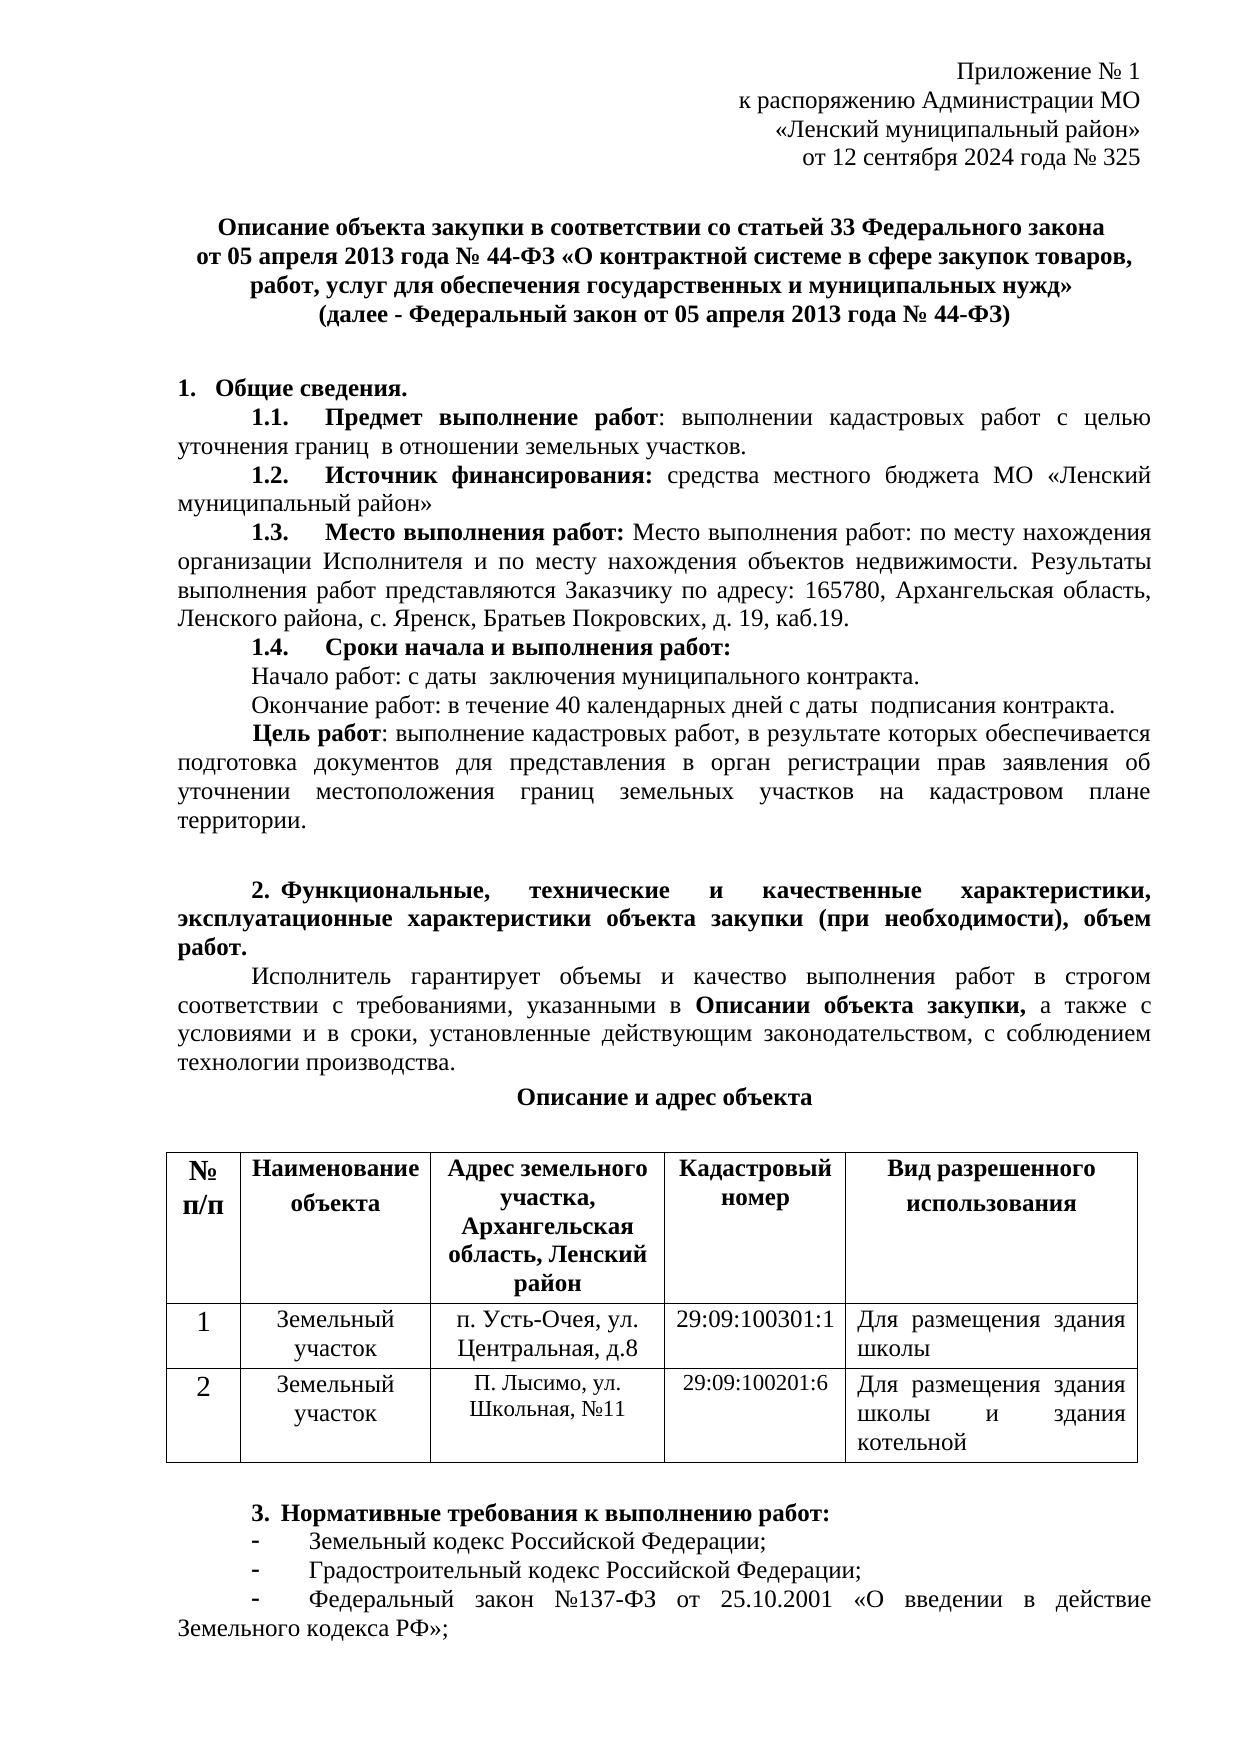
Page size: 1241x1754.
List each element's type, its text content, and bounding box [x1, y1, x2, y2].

text Описание объекта закупки в соответствии со статьей 33 Федерального закона от 05 апреля 2013 года № 44-ФЗ «О контрактной системе в сфере закупок товаров, работ, услуг для обеспечения государственных и муниципальных нужд» (далее - Федеральный закон от 05 апреля 2013 года № 44-ФЗ) [177, 212, 1152, 327]
table_header № п/п [167, 1153, 240, 1303]
table_cell Земельный участок [241, 1304, 430, 1368]
table_header Приложение № 1 к распоряжению Администрации МО «Ленский муниципальный район» от 12 сентября 2024 года № 325 [653, 56, 1152, 212]
table_header Наименование объекта [241, 1153, 430, 1303]
list Функциональные, технические и качественные характеристики, эксплуатационные характеристики объекта закупки (при необходимости), объем работ. [177, 875, 1152, 961]
table_cell Для размещения здания школы и здания котельной [846, 1369, 1137, 1462]
table_cell П. Лысимо, ул. Школьная, №11 [431, 1369, 664, 1462]
table_cell 2 [167, 1369, 240, 1462]
table_header Вид разрешенного использования [846, 1153, 1137, 1303]
text Начало работ: с даты заключения муниципального контракта. [177, 661, 1152, 690]
table_cell 29:09:100201:6 [665, 1369, 845, 1462]
list Предмет выполнение работ: выполнении кадастровых работ с целью уточнения границ в отношении земельных участков. [177, 402, 1152, 460]
text Описание и адрес объекта [177, 1082, 1152, 1111]
table_header Адрес земельного участка, Архангельская область, Ленский район [431, 1153, 664, 1303]
table_header Кадастровый номер [665, 1153, 845, 1303]
list Градостроительный кодекс Российской Федерации; [177, 1555, 1152, 1584]
list Федеральный закон №137-ФЗ от 25.10.2001 «О введении в действие Земельного кодекса РФ»; [177, 1584, 1152, 1641]
text Исполнитель гарантирует объемы и качество выполнения работ в строгом соответствии с требованиями, указанными в Описании объекта закупки, а также с условиями и в сроки, установленные действующим законодательством, с соблюдением технологии производства. [177, 990, 1152, 1076]
table_cell п. Усть-Очея, ул. Центральная, д.8 [431, 1304, 664, 1368]
text Цель работ: выполнение кадастровых работ, в результате которых обеспечивается подготовка документов для представления в орган регистрации прав заявления об уточнении местоположения границ земельных участков на кадастровом плане территории. [177, 718, 1152, 833]
list Сроки начала и выполнения работ: [177, 632, 1152, 661]
table_cell 29:09:100301:1 [665, 1304, 845, 1368]
list Нормативные требования к выполнению работ: [177, 1498, 1152, 1526]
table_cell Земельный участок [241, 1369, 430, 1462]
list Общие сведения. [177, 373, 1152, 402]
table_cell 1 [167, 1304, 240, 1368]
text Окончание работ: в течение 40 календарных дней с даты подписания контракта. [177, 690, 1152, 718]
list Земельный кодекс Российской Федерации; [177, 1526, 1152, 1555]
list Место выполнения работ: Место выполнения работ: по месту нахождения организации Исполнителя и по месту нахождения объектов недвижимости. Результаты выполнения работ представляются Заказчику по адресу: 165780, Архангельская область, Ленского района, с. Яренск, Братьев Покровских, д. 19, каб.19. [177, 517, 1152, 632]
table_cell Для размещения здания школы [846, 1304, 1137, 1368]
list Источник финансирования: средства местного бюджета МО «Ленский муниципальный район» [177, 460, 1152, 517]
